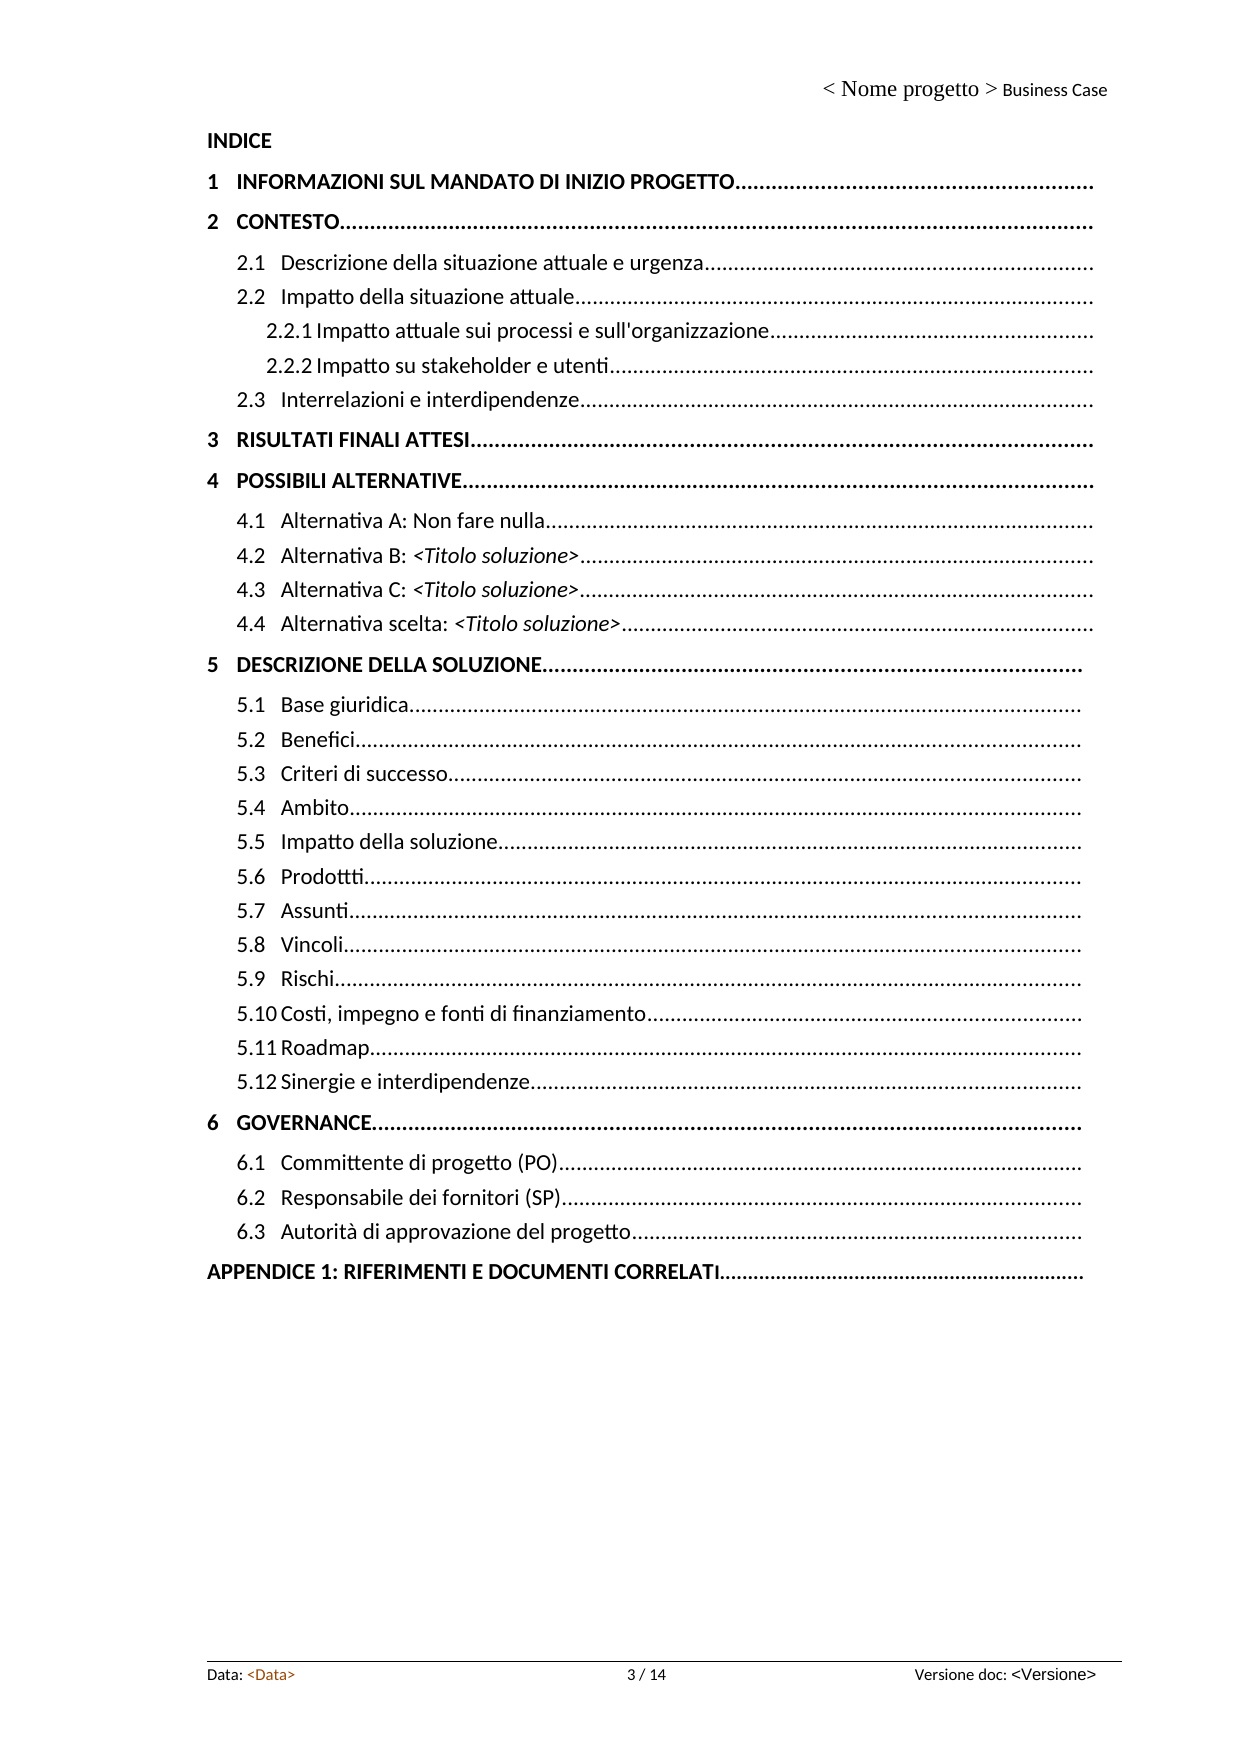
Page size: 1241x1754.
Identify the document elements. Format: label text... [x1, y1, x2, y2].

text 4.3 Alternativa C: <Titolo soluzione> 8 [236, 575, 1032, 603]
text 5.11 Roadmap 11 [236, 1033, 1032, 1061]
text 6 Governance 13 [207, 1108, 1032, 1136]
text 5.3 Criteri di successo 10 [236, 759, 1032, 787]
text 5.12 Sinergie e interdipendenze 11 [236, 1067, 1032, 1095]
subtitle INDICE [207, 126, 1107, 154]
text AppendiCE 1: riferimenti e documenti correlati 14 [207, 1257, 1032, 1286]
text 5.4 Ambito 10 [236, 793, 1032, 821]
text 4 POSSIBILI ALTERNATIVE 7 [207, 466, 1032, 494]
text 5.7 Assunti 10 [236, 896, 1032, 924]
text 5.8 Vincoli 10 [236, 930, 1032, 958]
text 4.1 Alternativa A: Non fare nulla 7 [236, 507, 1032, 534]
text 1 INFORMAZIONI SUL MANDATO DI INIZIO PROGETTO 4 [207, 167, 1032, 195]
text 2.1 Descrizione della situazione attuale e urgenza 5 [236, 248, 1032, 276]
text 5.2 Benefici 10 [236, 725, 1032, 753]
text 2.2 Impatto della situazione attuale 5 [236, 282, 1032, 310]
text 5.6 Prodottti 10 [236, 862, 1032, 890]
text 3 Risultati finali ATTESI 7 [207, 426, 1032, 453]
text 4.2 Alternativa B: <Titolo soluzione> 8 [236, 541, 1032, 569]
text 2.2.2 Impatto su stakeholder e utenti 7 [266, 351, 1032, 379]
text 5.1 Base giuridica 10 [236, 690, 1032, 718]
text 6.2 Responsabile dei fornitori (SP) 13 [236, 1183, 1032, 1211]
text 2 ConteSTO 5 [207, 207, 1032, 235]
text 6.3 Autorità di approvazione del progetto 13 [236, 1217, 1032, 1245]
text 5.10 Costi, impegno e fonti di finanziamento 11 [236, 999, 1032, 1027]
text 4.4 Alternativa scelta: <Titolo soluzione> 8 [236, 609, 1032, 637]
text 5 descrizione della soluzione 10 [207, 650, 1032, 678]
text 2.2.1 Impatto attuale sui processi e sull'organizzazione 5 [266, 316, 1032, 344]
text 6.1 Committente di progetto (PO) 13 [236, 1148, 1032, 1176]
text 5.5 Impatto della soluzione 10 [236, 827, 1032, 856]
text 2.3 Interrelazioni e interdipendenze 7 [236, 385, 1032, 413]
text 5.9 Rischi 11 [236, 964, 1032, 993]
